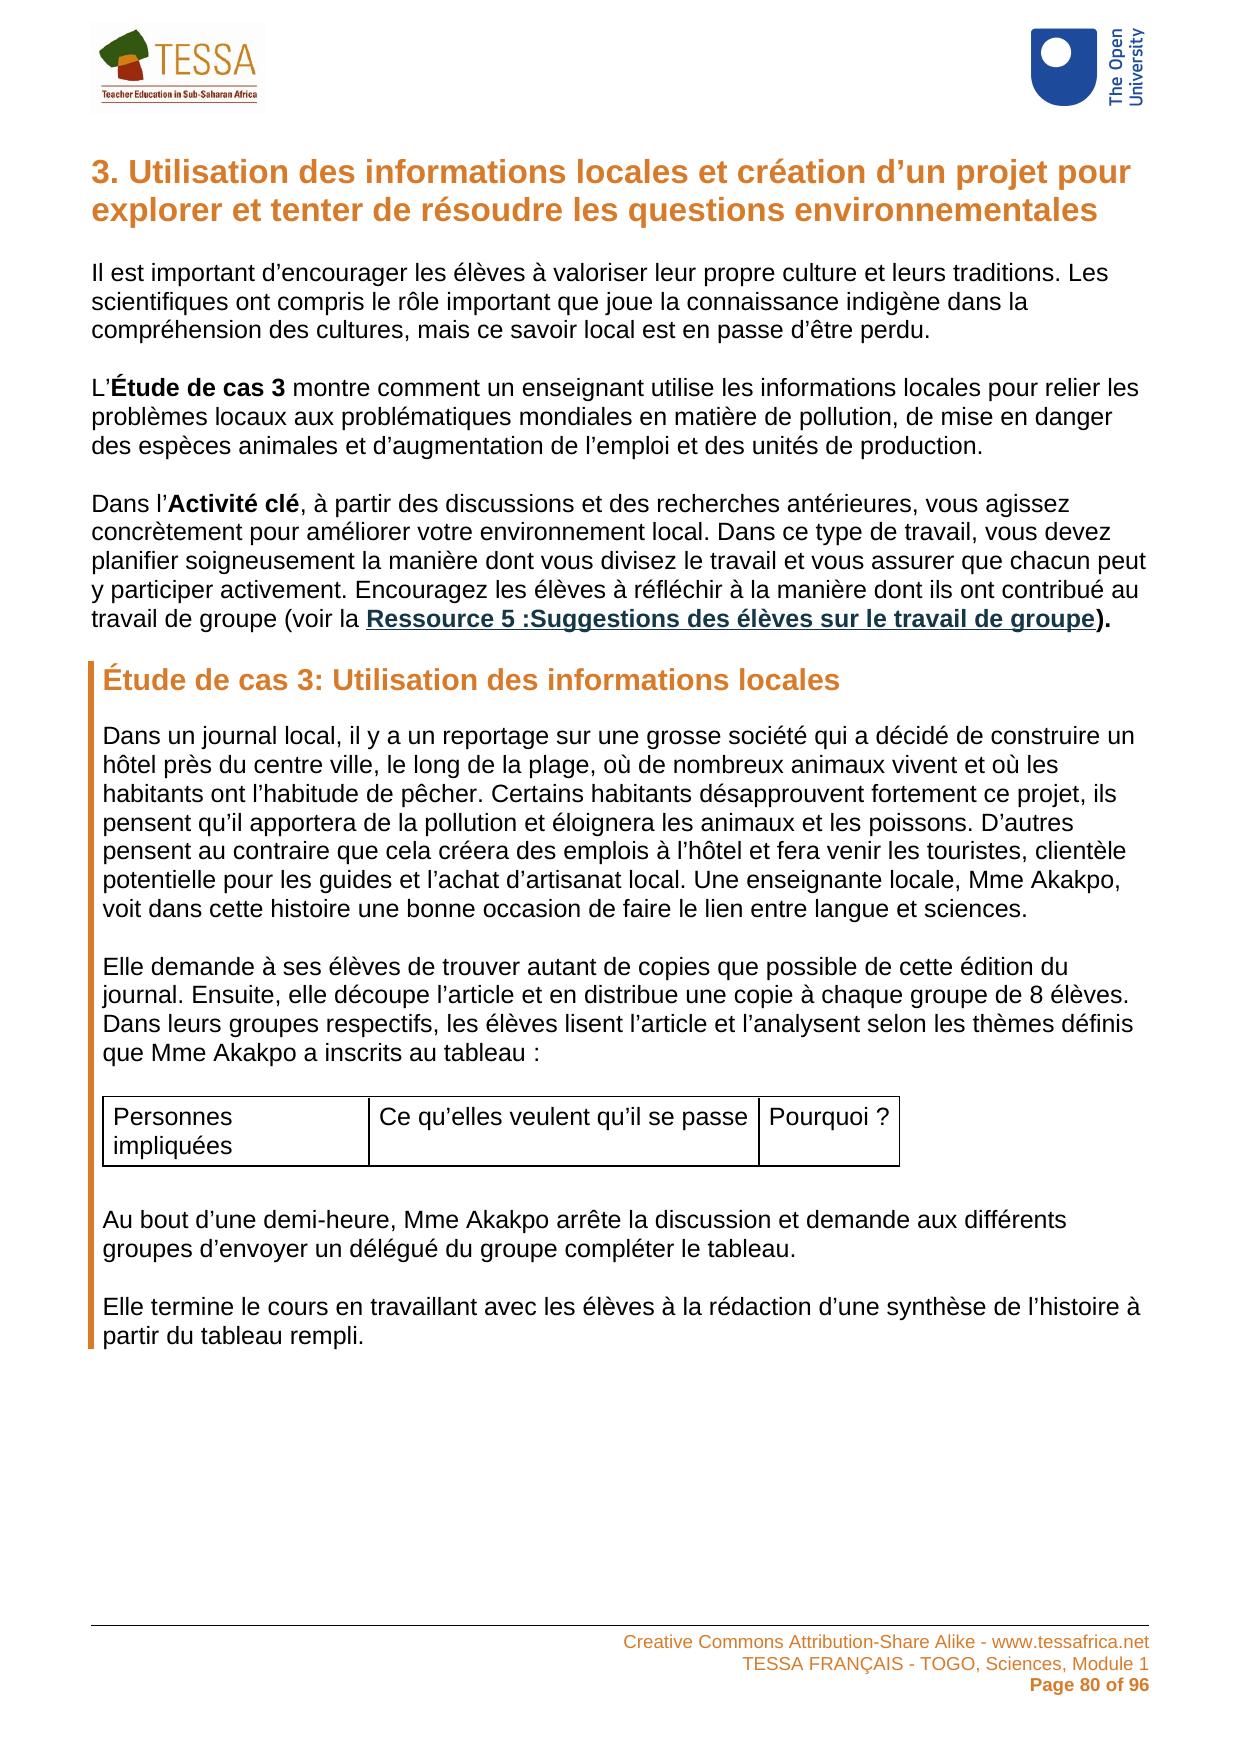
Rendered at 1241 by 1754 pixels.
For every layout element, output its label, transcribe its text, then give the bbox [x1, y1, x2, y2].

subtitle 3. Utilisation des informations locales et création d’un projet pour explorer et tenter de résoudre les questions environnementales [91, 152, 1149, 228]
text Il est important d’encourager les élèves à valoriser leur propre culture et leurs traditions. Les scientifiques ont compris le rôle important que joue la connaissance indigène dans la compréhension des cultures, mais ce savoir local est en passe d’être perdu. [91, 258, 1149, 344]
text Dans l’Activité clé, à partir des discussions et des recherches antérieures, vous agissez concrètement pour améliorer votre environnement local. Dans ce type de travail, vous devez planifier soigneusement la manière dont vous divisez le travail et vous assurer que chacun peut y participer activement. Encouragez les élèves à réfléchir à la manière dont ils ont contribué au travail de groupe (voir la Ressource 5 :Suggestions des élèves sur le travail de groupe). [91, 488, 1149, 632]
table_cell Dans un journal local, il y a un reportage sur une grosse société qui a décidé de construire un hôtel près du centre ville, le long de la plage, où de nombreux animaux vivent et où les habitants ont l’habitude de pêcher. Certains habitants désapprouvent fortement ce projet, ils pensent qu’il apportera de la pollution et éloignera les animaux et les poissons. D’autres pensent au contraire que cela créera des emplois à l’hôtel et fera venir les touristes, clientèle potentielle pour les guides et l’achat d’artisanat local. Une enseignante locale, Mme Akakpo, voit dans cette histoire une bonne occasion de faire le lien entre langue et sciences. Elle demande à ses élèves de trouver autant de copies que possible de cette édition du journal. Ensuite, elle découpe l’article et en distribue une copie à chaque groupe de 8 élèves. Dans leurs groupes respectifs, les élèves lisent l’article et l’analysent selon les thèmes définis que Mme Akakpo a inscrits au tableau : Au bout d’une demi-heure, Mme Akakpo arrête la discussion et demande aux différents groupes d’envoyer un délégué du groupe compléter le tableau. Elle termine le cours en travaillant avec les élèves à la rédaction d’une synthèse de l’histoire à partir du tableau rempli. [94, 696, 1154, 1349]
picture [1031, 28, 1145, 106]
text L’Étude de cas 3 montre comment un enseignant utilise les informations locales pour relier les problèmes locaux aux problématiques mondiales en matière de pollution, de mise en danger des espèces animales et d’augmentation de l’emploi et des unités de production. [91, 373, 1149, 459]
table_header Étude de cas 3: Utilisation des informations locales [94, 661, 1154, 696]
picture [91, 22, 266, 114]
